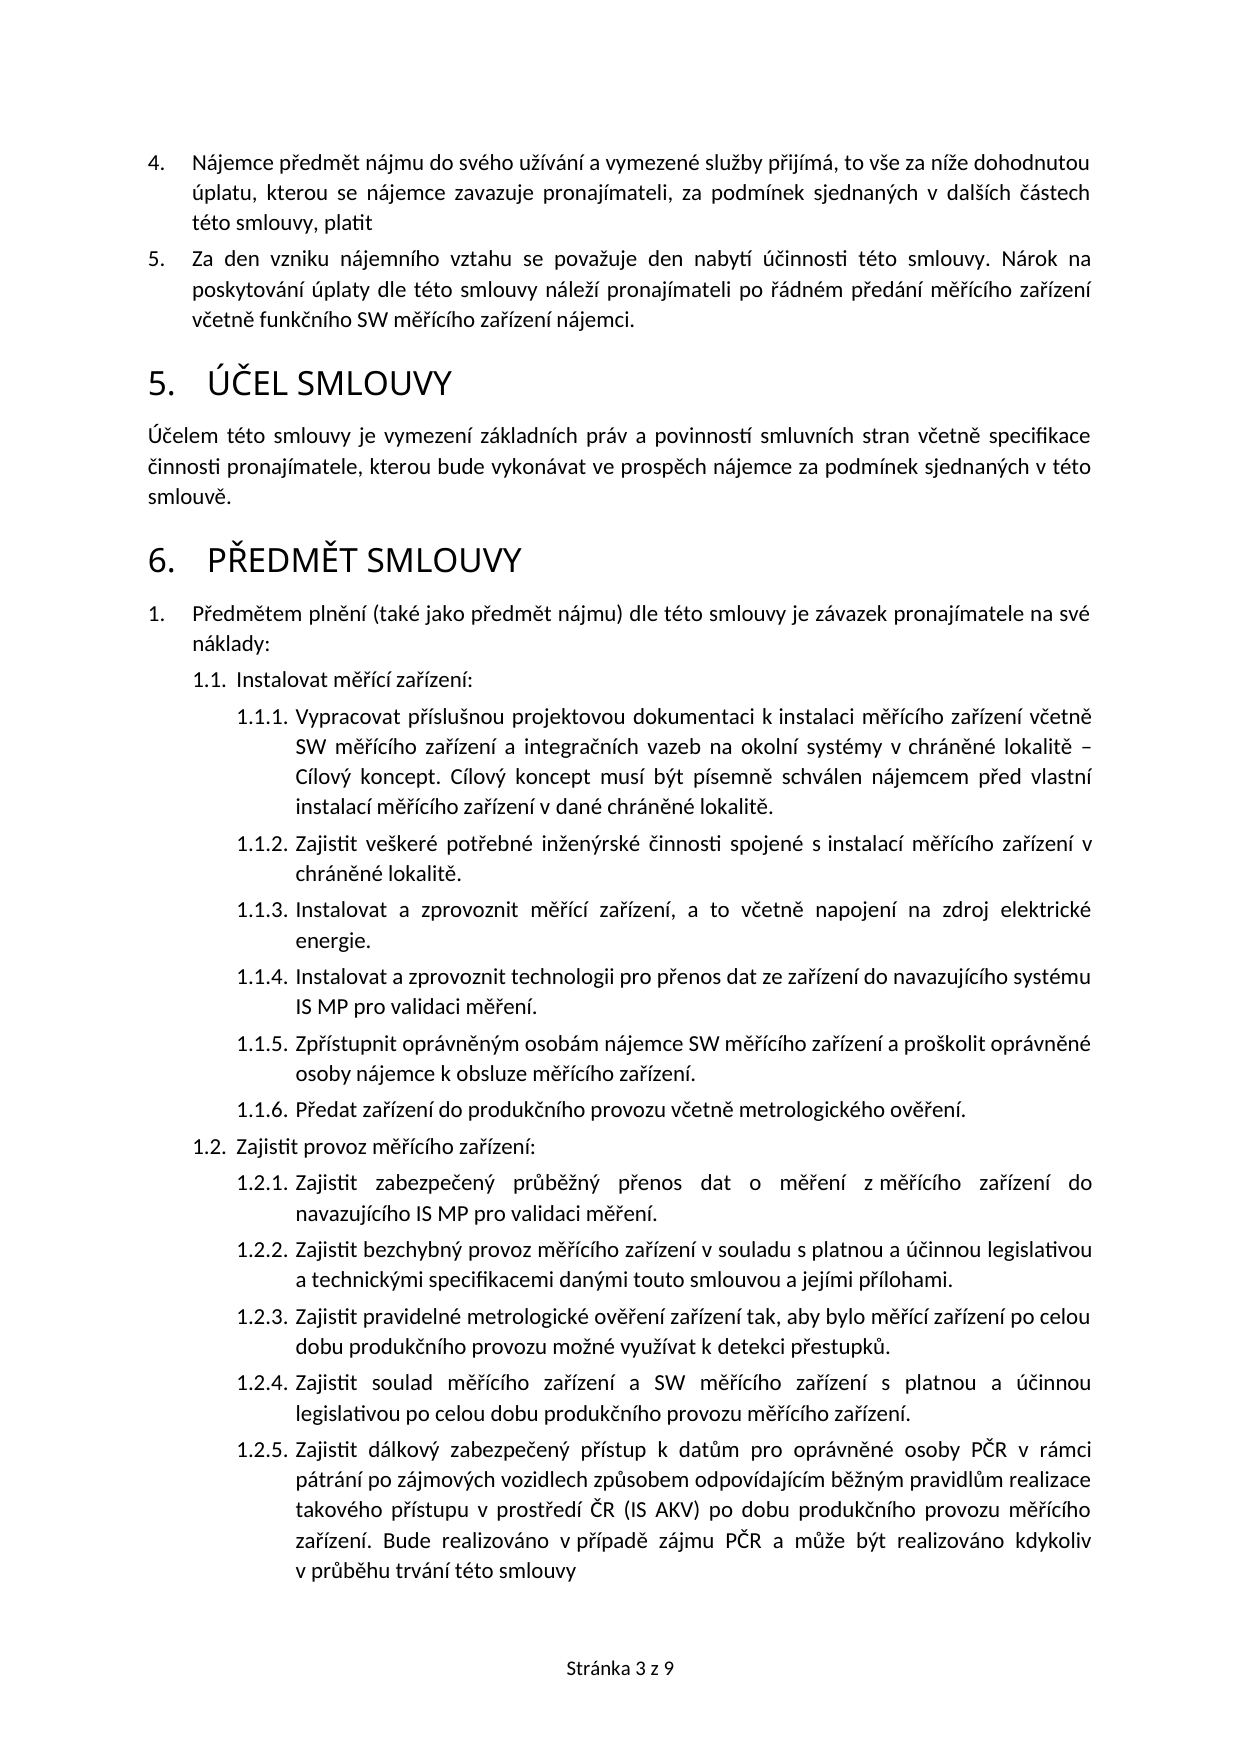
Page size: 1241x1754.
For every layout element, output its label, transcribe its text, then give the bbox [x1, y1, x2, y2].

list Předat zařízení do produkčního provozu včetně metrologického ověření. [236, 1096, 1093, 1123]
list Zajistit pravidelné metrologické ověření zařízení tak, aby bylo měřící zařízení po celou dobu produkčního provozu možné využívat k detekci přestupků. [236, 1302, 1093, 1360]
list Zajistit veškeré potřebné inženýrské činnosti spojené s instalací měřícího zařízení v chráněné lokalitě. [236, 829, 1093, 887]
list Instalovat a zprovoznit měřící zařízení, a to včetně napojení na zdroj elektrické energie. [236, 896, 1093, 954]
list Instalovat a zprovoznit technologii pro přenos dat ze zařízení do navazujícího systému IS MP pro validaci měření. [236, 962, 1093, 1020]
list Nájemce předmět nájmu do svého užívání a vymezené služby přijímá, to vše za níže dohodnutou úplatu, kterou se nájemce zavazuje pronajímateli, za podmínek sjednaných v dalších částech této smlouvy, platit [148, 148, 1093, 236]
subtitle Účel SMLOUVY [148, 360, 1093, 406]
list Zpřístupnit oprávněným osobám nájemce SW měřícího zařízení a proškolit oprávněné osoby nájemce k obsluze měřícího zařízení. [236, 1029, 1093, 1087]
list Za den vzniku nájemního vztahu se považuje den nabytí účinnosti této smlouvy. Nárok na poskytování úplaty dle této smlouvy náleží pronajímateli po řádném předání měřícího zařízení včetně funkčního SW měřícího zařízení nájemci. [148, 244, 1093, 333]
list Zajistit provoz měřícího zařízení: [192, 1132, 1093, 1160]
list Zajistit zabezpečený průběžný přenos dat o měření z měřícího zařízení do navazujícího IS MP pro validaci měření. [236, 1168, 1093, 1227]
text Účelem této smlouvy je vymezení základních práv a povinností smluvních stran včetně specifikace činnosti pronajímatele, kterou bude vykonávat ve prospěch nájemce za podmínek sjednaných v této smlouvě. [148, 422, 1093, 510]
list Zajistit dálkový zabezpečený přístup k datům pro oprávněné osoby PČR v rámci pátrání po zájmových vozidlech způsobem odpovídajícím běžným pravidlům realizace takového přístupu v prostředí ČR (IS AKV) po dobu produkčního provozu měřícího zařízení. Bude realizováno v případě zájmu PČR a může být realizováno kdykoliv v průběhu trvání této smlouvy [236, 1435, 1093, 1584]
list Předmětem plnění (také jako předmět nájmu) dle této smlouvy je závazek pronajímatele na své náklady: [148, 599, 1093, 657]
list Instalovat měřící zařízení: [192, 665, 1093, 693]
subtitle Předmět SMlouvy [148, 537, 1093, 583]
list Vypracovat příslušnou projektovou dokumentaci k instalaci měřícího zařízení včetně SW měřícího zařízení a integračních vazeb na okolní systémy v chráněné lokalitě – Cílový koncept. Cílový koncept musí být písemně schválen nájemcem před vlastní instalací měřícího zařízení v dané chráněné lokalitě. [236, 702, 1093, 820]
list Zajistit soulad měřícího zařízení a SW měřícího zařízení s platnou a účinnou legislativou po celou dobu produkčního provozu měřícího zařízení. [236, 1368, 1093, 1427]
list Zajistit bezchybný provoz měřícího zařízení v souladu s platnou a účinnou legislativou a technickými specifikacemi danými touto smlouvou a jejími přílohami. [236, 1235, 1093, 1293]
